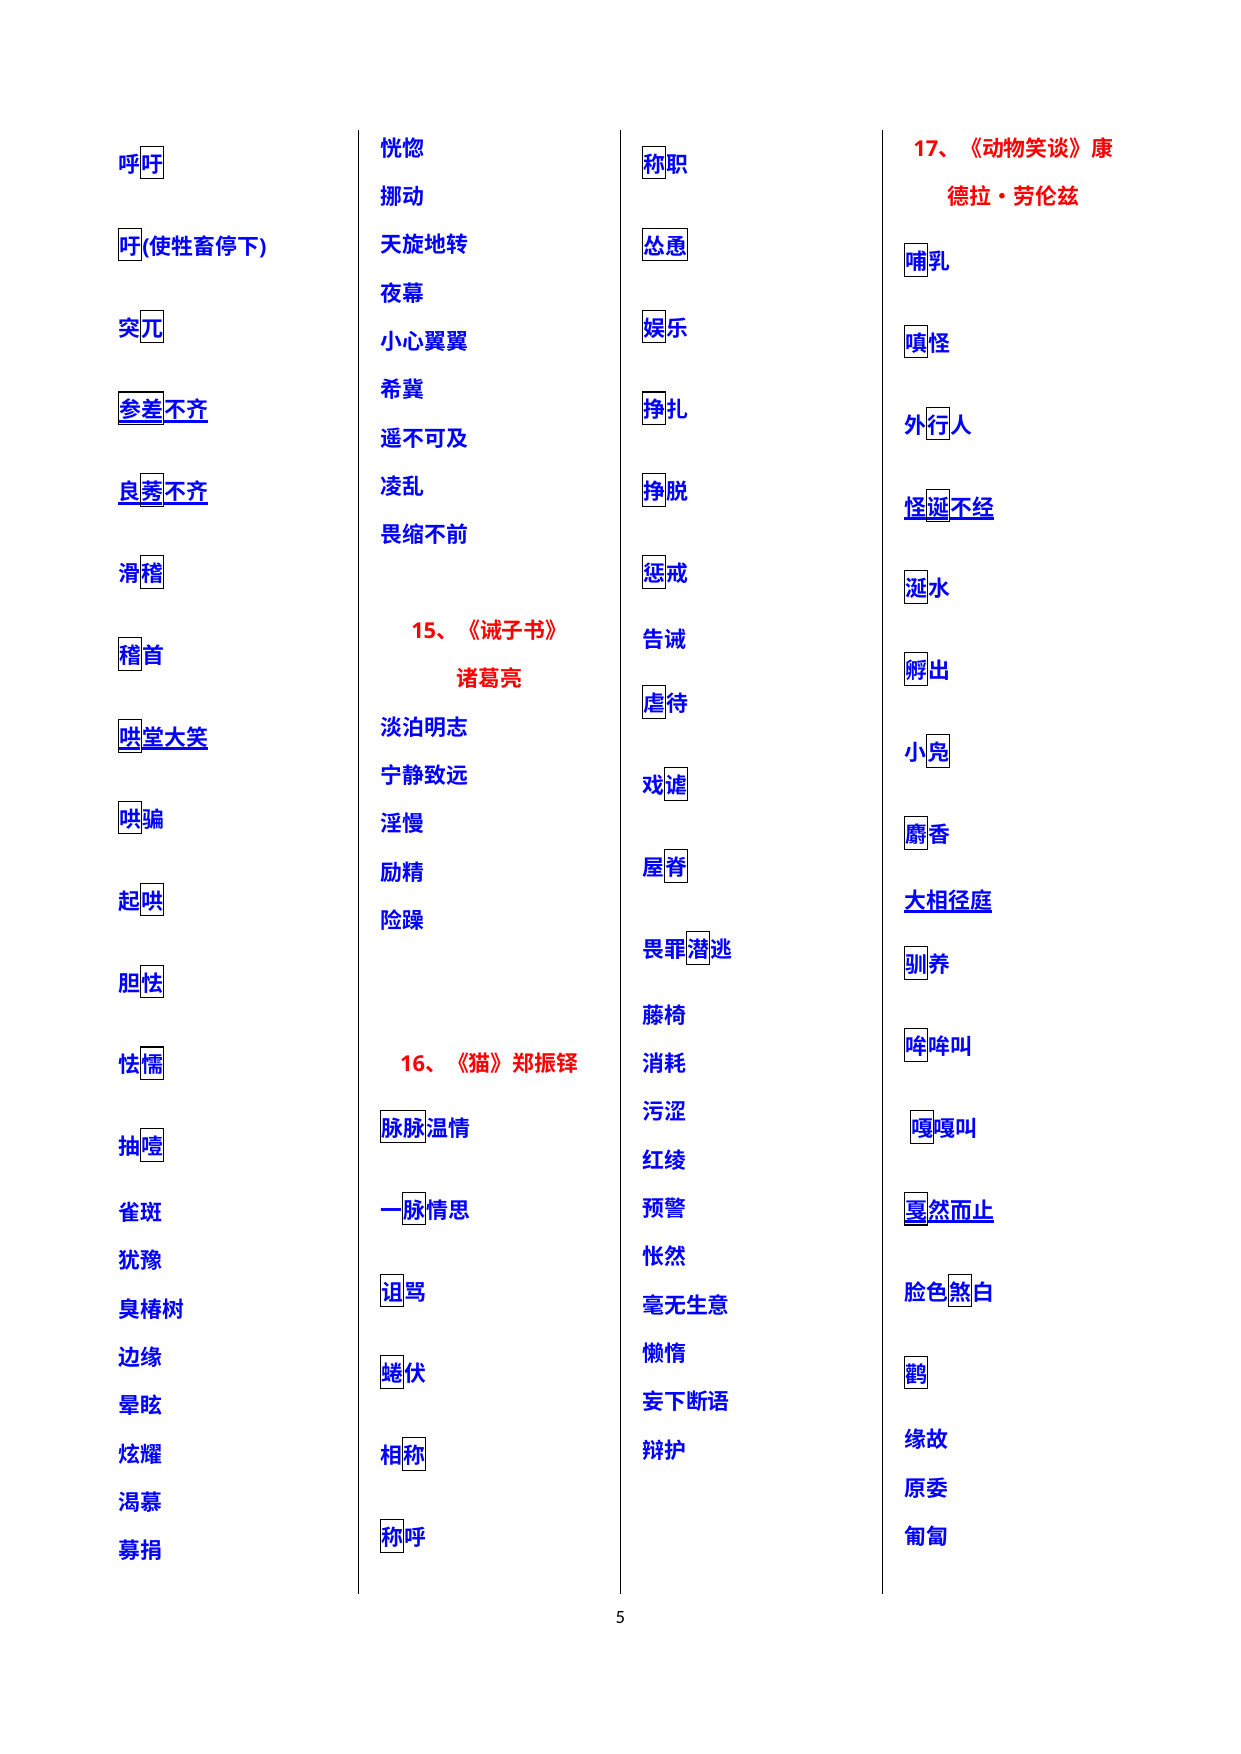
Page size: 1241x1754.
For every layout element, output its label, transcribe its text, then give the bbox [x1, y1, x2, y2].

text 挣脱 [642, 458, 860, 523]
text 挣扎 [642, 376, 860, 441]
text 淡泊明志 [380, 709, 598, 742]
text 污涩 [642, 1094, 860, 1126]
text 小心翼翼 [380, 323, 598, 356]
text 外行人 [904, 391, 1122, 456]
text 妄下断语 [642, 1384, 860, 1416]
text 戛然而止 [904, 1176, 1122, 1241]
text 蜷伏 [380, 1340, 598, 1405]
text 哄骗 [118, 785, 336, 850]
text 炫耀 [118, 1436, 336, 1469]
text 怅然 [642, 1239, 860, 1271]
text 遥不可及 [380, 420, 598, 453]
text 恍惚 [380, 130, 598, 163]
text 相称 [380, 1422, 598, 1487]
text 诅骂 [380, 1258, 598, 1323]
text 驯养 [904, 931, 1122, 996]
text 17、《动物笑谈》康德拉•劳伦兹 [904, 130, 1122, 211]
text 屋脊 [642, 833, 860, 898]
text 吁(使牲畜停下) [118, 212, 336, 277]
text 胆怯 [118, 949, 336, 1014]
text 小凫 [904, 718, 1122, 783]
text 脉脉温情 [380, 1094, 598, 1159]
text 称职 [642, 130, 860, 195]
text 宁静致远 [380, 758, 598, 790]
text 畏罪潜逃 [642, 915, 860, 980]
text 15、《诫子书》 [380, 613, 598, 645]
text 夜幕 [380, 275, 598, 308]
text 怂恿 [642, 212, 860, 277]
text 犹豫 [118, 1243, 336, 1275]
text 呼吁 [118, 130, 336, 195]
text 励精 [380, 854, 598, 887]
text 缘故 [904, 1422, 1122, 1454]
text 麝香 [904, 800, 1122, 865]
text 辩护 [642, 1432, 860, 1465]
text 怯懦 [118, 1031, 336, 1096]
text 哞哞叫 [904, 1012, 1122, 1077]
text 鹳 [904, 1340, 1122, 1405]
text 娱乐 [642, 294, 860, 359]
text 脸色煞白 [904, 1258, 1122, 1323]
text 16、《猫》郑振铎 [380, 1046, 598, 1078]
text 匍匐 [904, 1518, 1122, 1551]
text 称呼 [380, 1503, 598, 1568]
text 一脉情思 [380, 1176, 598, 1241]
text 嗔怪 [904, 309, 1122, 374]
text 预警 [642, 1191, 860, 1223]
text 滑稽 [118, 539, 336, 604]
text 消耗 [642, 1046, 860, 1078]
text 希冀 [380, 372, 598, 404]
text 哺乳 [904, 227, 1122, 292]
text 原委 [904, 1470, 1122, 1503]
text 雀斑 [118, 1194, 336, 1227]
text 戏谑 [642, 752, 860, 817]
text 嘎嘎叫 [904, 1094, 1122, 1159]
text 参差不齐 [118, 376, 336, 441]
text 天旋地转 [380, 227, 598, 259]
text 边缘 [118, 1339, 336, 1372]
text 懒惰 [642, 1336, 860, 1368]
text 惩戒 [642, 539, 860, 604]
text 孵出 [904, 637, 1122, 702]
text 起哄 [118, 867, 336, 932]
text 良莠不齐 [118, 458, 336, 523]
text 稽首 [118, 621, 336, 686]
text 渴慕 [118, 1484, 336, 1517]
text 臭椿树 [118, 1291, 336, 1324]
text 挪动 [380, 178, 598, 211]
text 凌乱 [380, 468, 598, 501]
text 毫无生意 [642, 1287, 860, 1320]
text 大相径庭 [904, 882, 1122, 915]
text 抽噎 [118, 1113, 336, 1178]
text 突兀 [118, 294, 336, 359]
text 险躁 [380, 903, 598, 935]
text 诸葛亮 [380, 661, 598, 693]
text 募捐 [118, 1533, 336, 1565]
text 虐待 [642, 670, 860, 735]
text 晕眩 [118, 1388, 336, 1420]
text 淫慢 [380, 806, 598, 838]
text 畏缩不前 [380, 517, 598, 549]
text 怪诞不经 [904, 473, 1122, 538]
text 告诫 [642, 621, 860, 654]
text 藤椅 [642, 997, 860, 1030]
text 哄堂大笑 [118, 703, 336, 768]
text 涎水 [904, 555, 1122, 620]
text 红绫 [642, 1142, 860, 1175]
